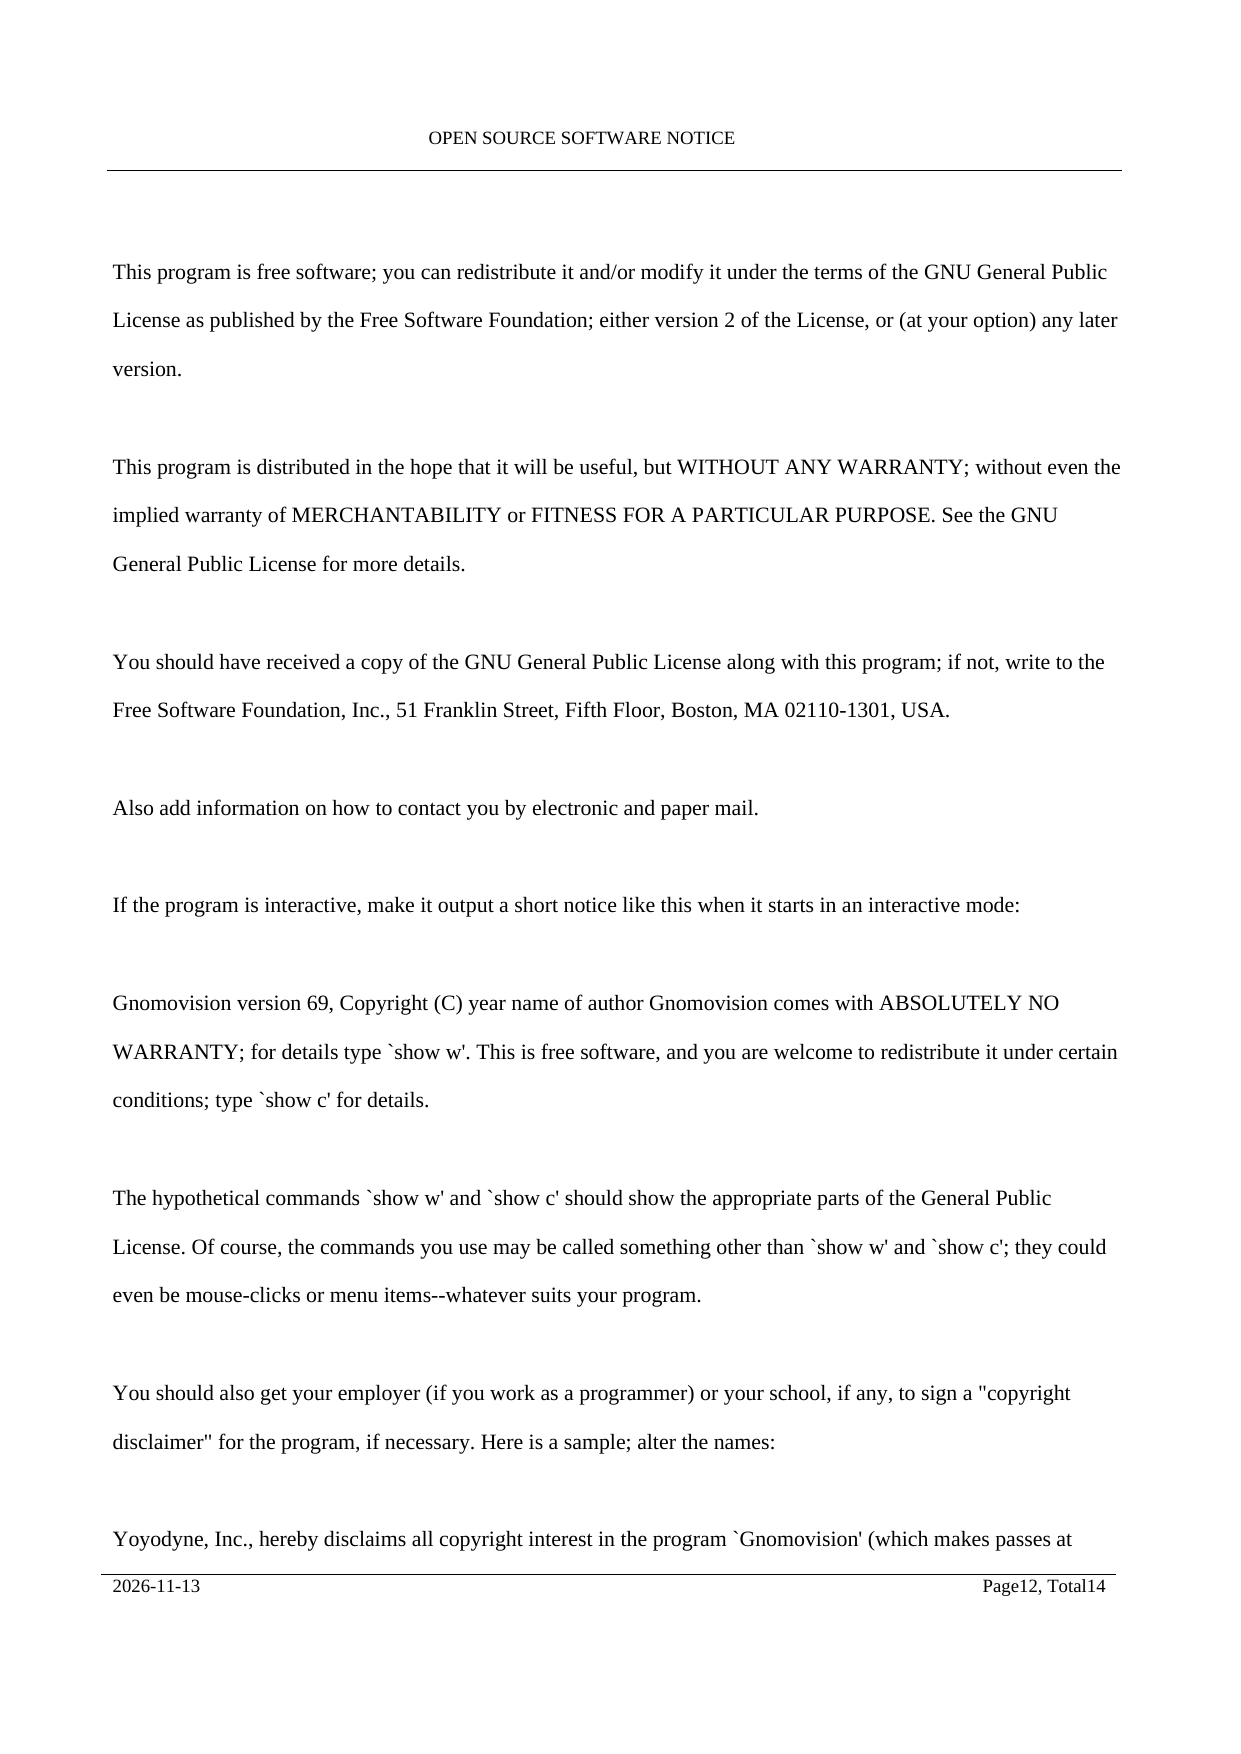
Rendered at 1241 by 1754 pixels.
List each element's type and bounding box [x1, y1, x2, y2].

text [112, 206, 1128, 1555]
